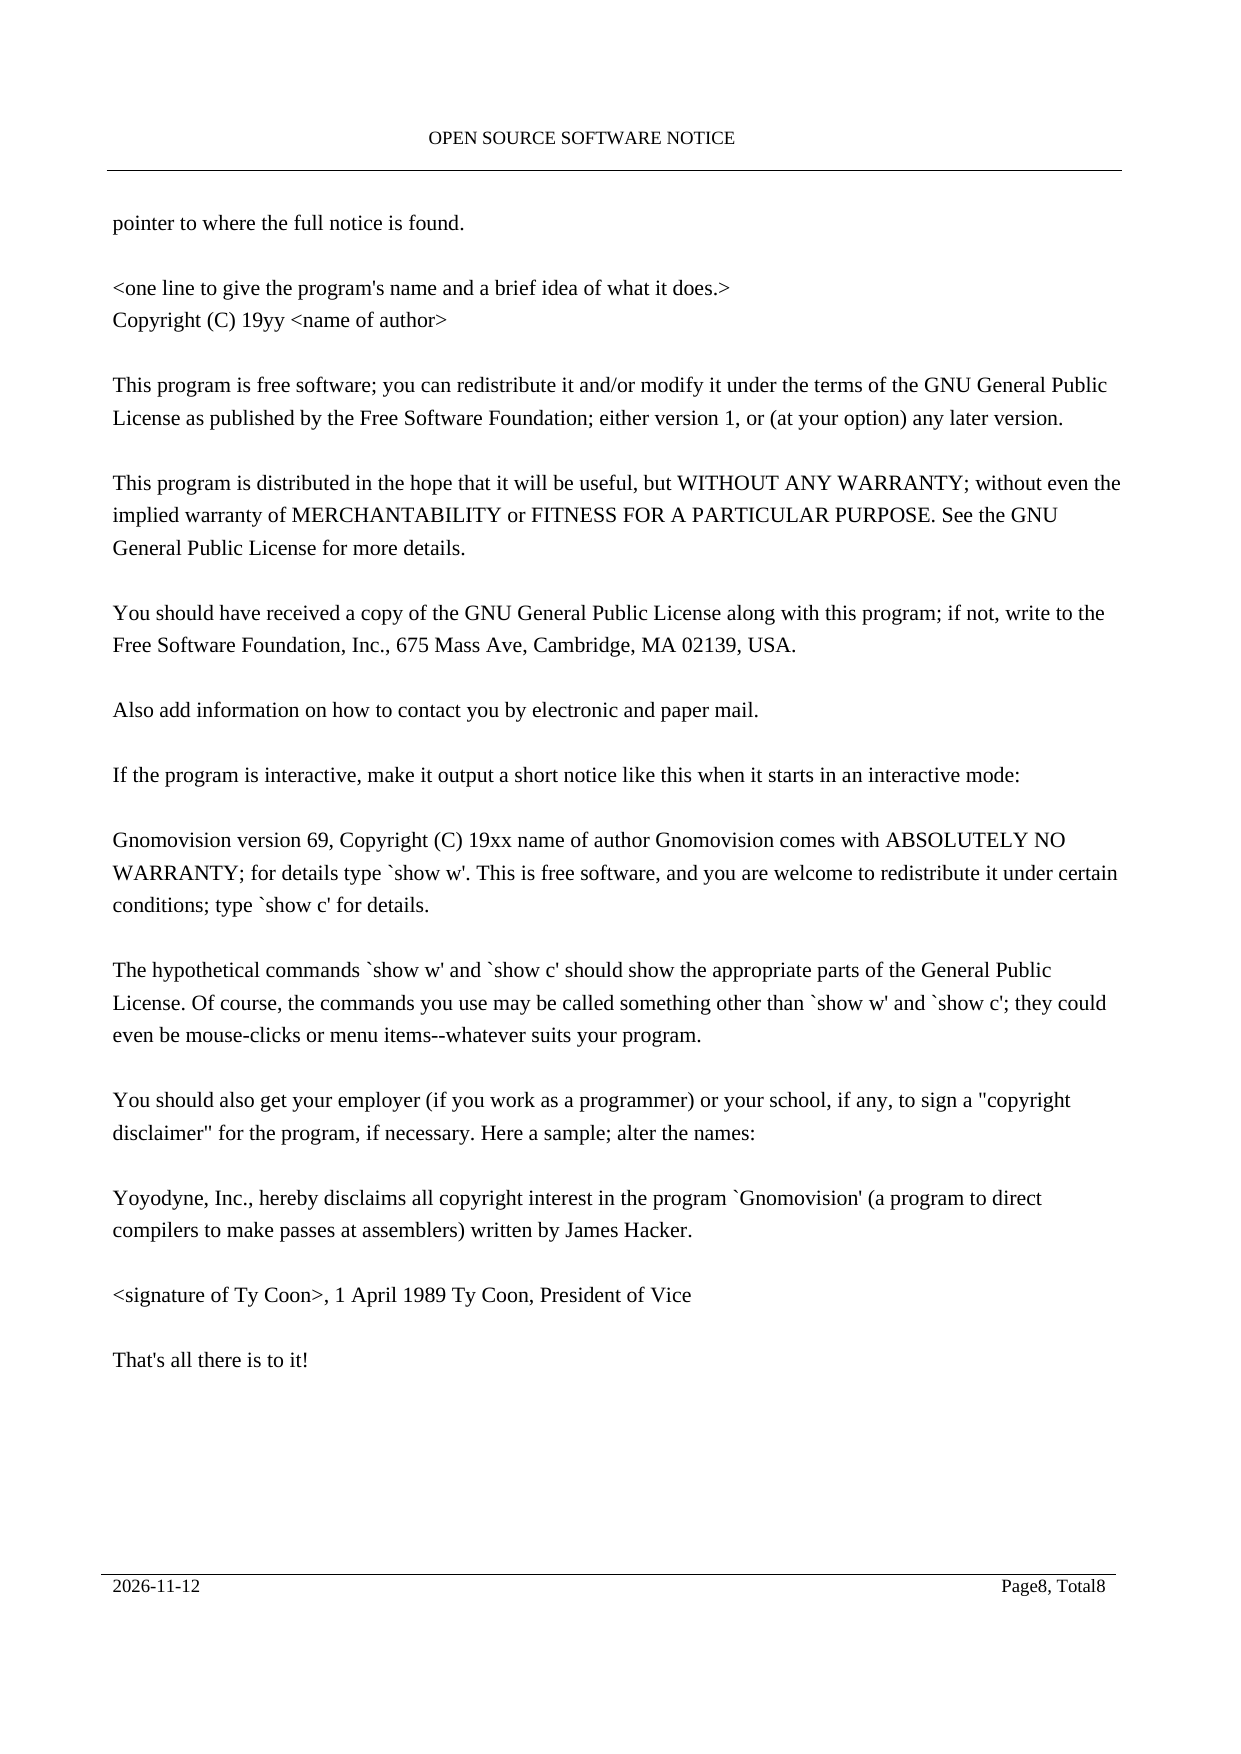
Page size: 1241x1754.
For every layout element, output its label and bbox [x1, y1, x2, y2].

text [112, 206, 1128, 1376]
